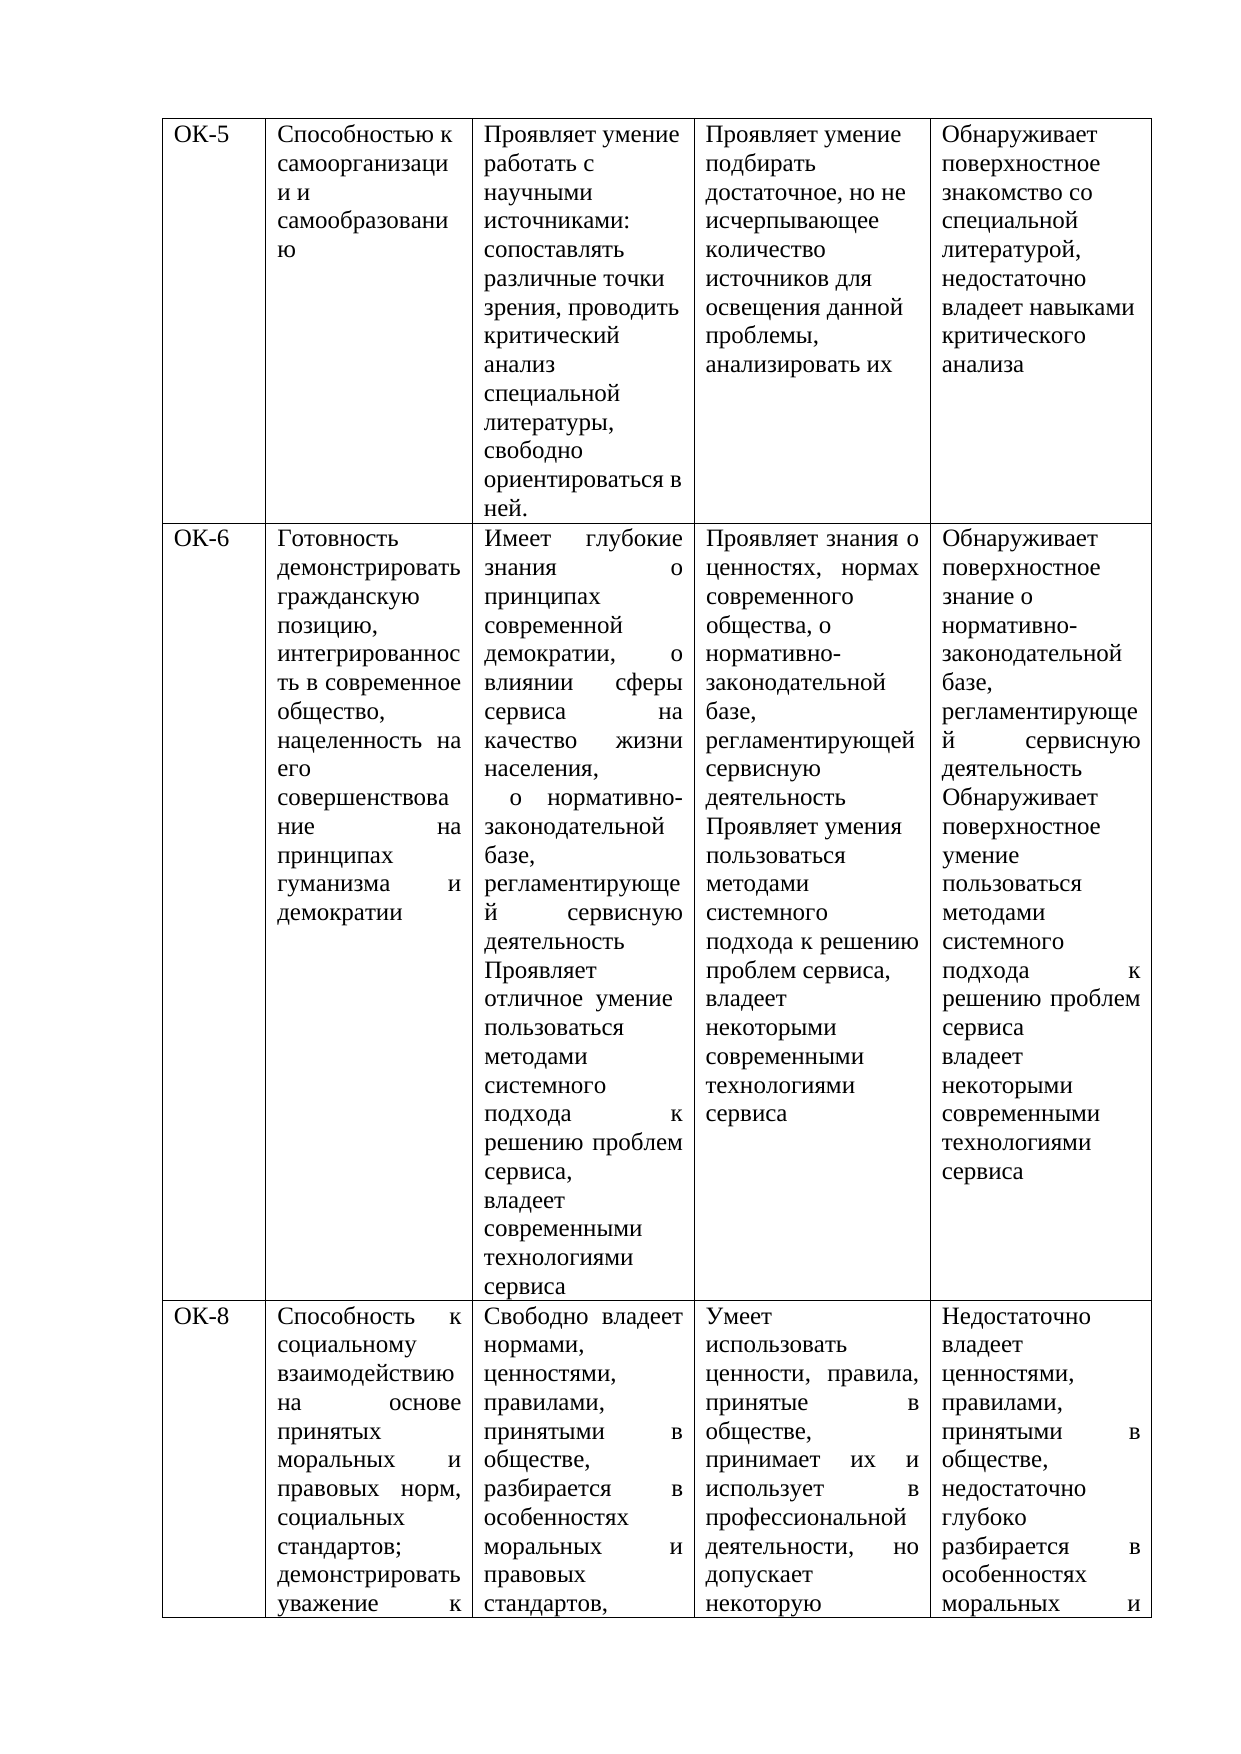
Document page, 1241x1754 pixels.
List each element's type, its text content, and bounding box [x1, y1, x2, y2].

table_cell Способностью к самоорганизации и самообразованию [266, 119, 472, 522]
table_cell Обнаруживает поверхностное знание о нормативно-законодательной базе, регламентирующей сервисную деятельность Обнаруживает поверхностное умение пользоваться методами системного подхода к решению проблем сервиса владеет некоторыми современными технологиями сервиса [931, 524, 1151, 1300]
table_cell Проявляет умение работать с научными источниками: сопоставлять различные точки зрения, проводить критический анализ специальной литературы, свободно ориентироваться в ней. [473, 119, 694, 522]
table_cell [931, 1301, 1151, 1617]
table_cell Готовность демонстрировать гражданскую позицию, интегрированность в современное общество, нацеленность на его совершенствование на принципах гуманизма и демократии [266, 524, 472, 1300]
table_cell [695, 1301, 930, 1617]
table_cell ОК-5 [163, 119, 265, 522]
table_cell Проявляет умение подбирать достаточное, но не исчерпывающее количество источников для освещения данной проблемы, анализировать их [695, 119, 930, 522]
table_cell ОК-6 [163, 524, 265, 1300]
table_cell Имеет глубокие знания о принципах современной демократии, о влиянии сферы сервиса на качество жизни населения, о нормативно-законодательной базе, регламентирующей сервисную деятельность Проявляет отличное умение пользоваться методами системного подхода к решению проблем сервиса, владеет современными технологиями сервиса [473, 524, 694, 1300]
table_cell ОК-8 [163, 1301, 265, 1617]
table_cell Обнаруживает поверхностное знакомство со специальной литературой, недостаточно владеет навыками критического анализа [931, 119, 1151, 522]
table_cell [473, 1301, 694, 1617]
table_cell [266, 1301, 472, 1617]
table_cell Проявляет знания о ценностях, нормах современного общества, о нормативно-законодательной базе, регламентирующей сервисную деятельность Проявляет умения пользоваться методами системного подхода к решению проблем сервиса, владеет некоторыми современными технологиями сервиса [695, 524, 930, 1300]
